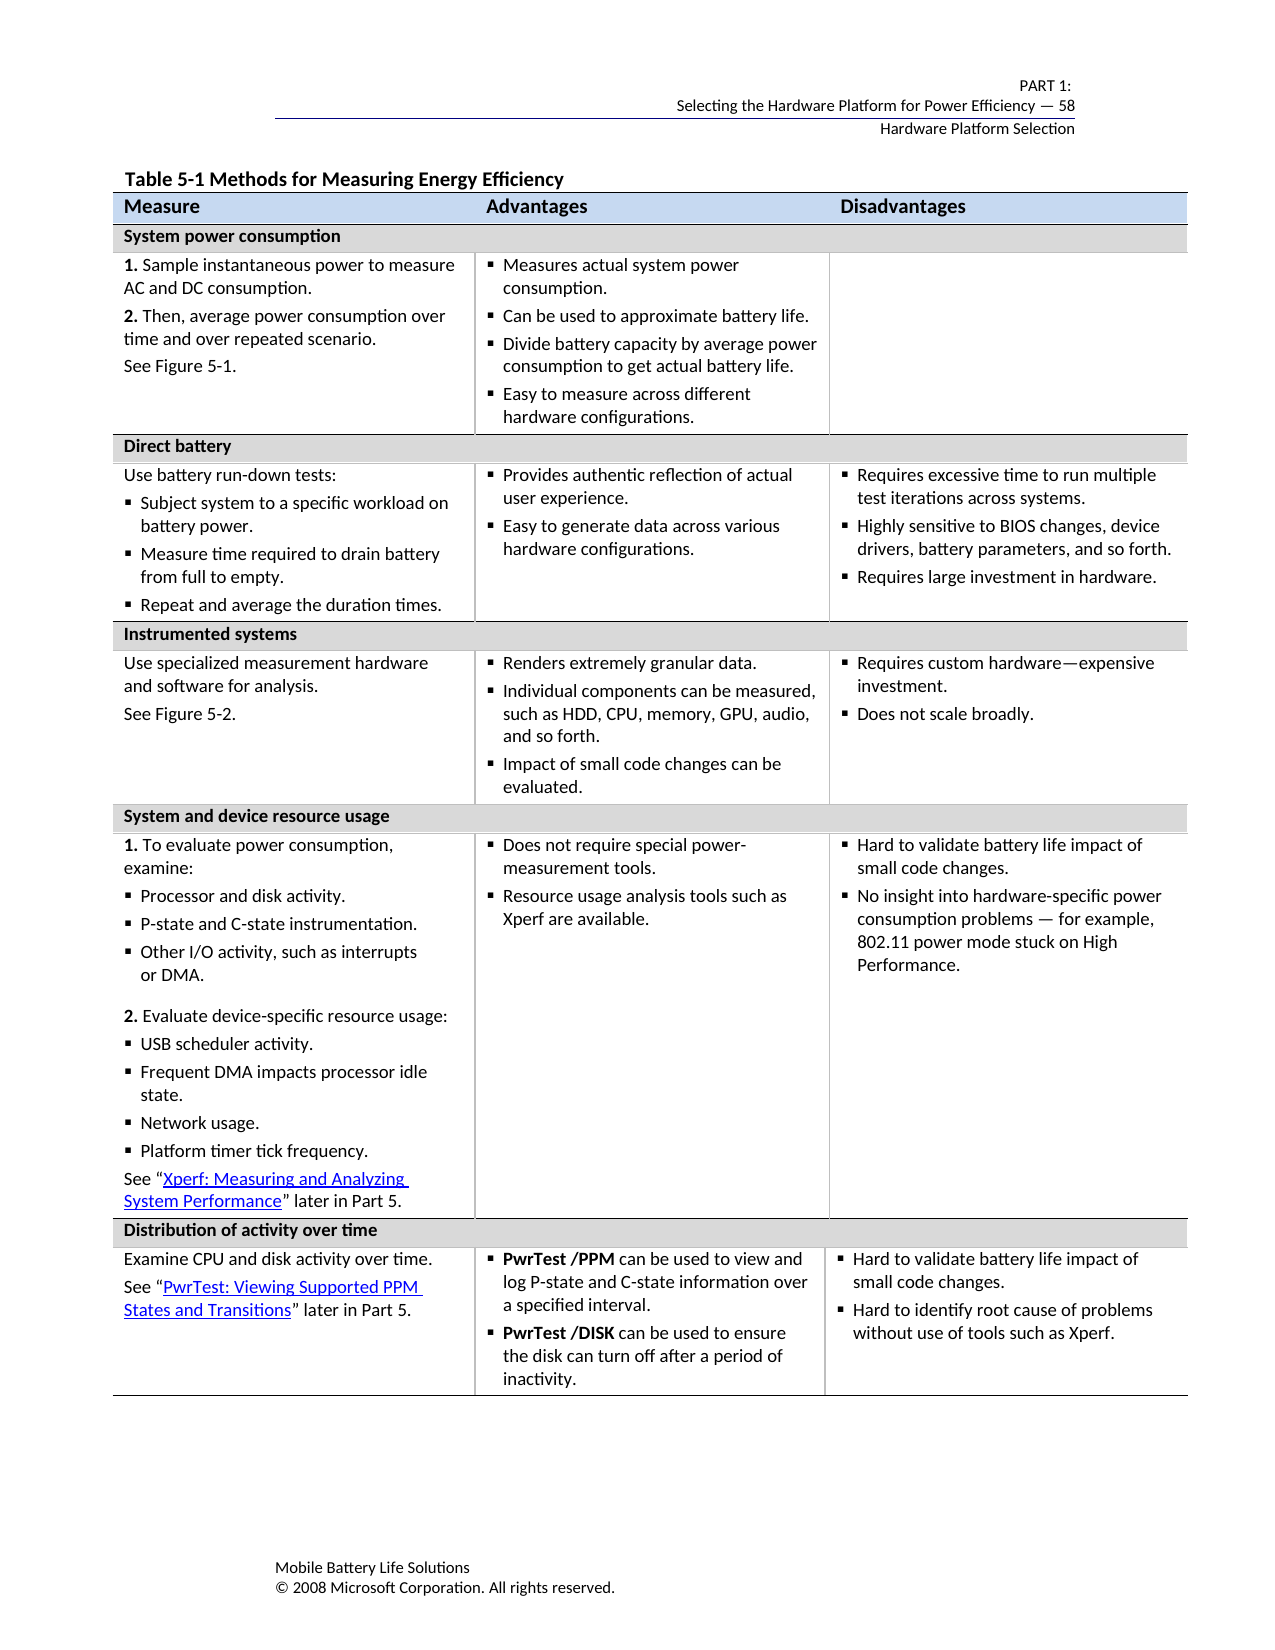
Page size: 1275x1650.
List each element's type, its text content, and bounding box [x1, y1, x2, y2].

text Table 5-1 Methods for Measuring Energy Efficiency [125, 167, 1075, 192]
table_cell Requires excessive time to run multiple test iterations across systems. Highly sensitive to BIOS changes, device drivers, battery parameters, and so forth. Requires large investment in hardware. [830, 464, 1187, 621]
table_cell System power consumption [113, 225, 1187, 252]
table_header Disadvantages [829, 193, 1187, 223]
table_cell Requires custom hardware—expensive investment. Does not scale broadly. [830, 651, 1187, 803]
table_header Advantages [475, 193, 829, 223]
table_cell Instrumented systems [113, 622, 1187, 650]
table_cell Provides authentic reflection of actual user experience. Easy to generate data across various hardware configurations. [476, 464, 829, 621]
table_cell Hard to validate battery life impact of small code changes. Hard to identify root cause of problems without use of tools such as Xperf. [826, 1248, 1187, 1395]
table_cell Use battery run-down tests: Subject system to a specific workload on battery power. Measure time required to drain battery from full to empty. Repeat and average the duration times. [113, 464, 474, 621]
table_cell [830, 253, 1187, 433]
table_cell Does not require special power-measurement tools. Resource usage analysis tools such as Xperf are available. [476, 834, 829, 1218]
table_cell Use specialized measurement hardware and software for analysis. See Figure 5-2. [113, 651, 474, 803]
table_header Measure [113, 193, 475, 223]
table_cell Measures actual system power consumption. Can be used to approximate battery life. Divide battery capacity by average power consumption to get actual battery life. Easy to measure across different hardware configurations. [476, 253, 829, 433]
table_cell System and device resource usage [113, 805, 1187, 832]
table_cell 1. Sample instantaneous power to measure AC and DC consumption. 2. Then, average power consumption over time and over repeated scenario. See Figure 5-1. [113, 253, 474, 433]
table_cell 1. To evaluate power consumption, examine: Processor and disk activity. P-state and C-state instrumentation. Other I/O activity, such as interrupts or DMA. 2. Evaluate device-specific resource usage: USB scheduler activity. Frequent DMA impacts processor idle state. Network usage. Platform timer tick frequency. See “Xperf: Measuring and Analyzing System Performance” later in Part 5. [113, 834, 474, 1218]
table_cell Renders extremely granular data. Individual components can be measured, such as HDD, CPU, memory, GPU, audio, and so forth. Impact of small code changes can be evaluated. [476, 651, 829, 803]
table_cell Examine CPU and disk activity over time. See “PwrTest: Viewing Supported PPM States and Transitions” later in Part 5. [113, 1248, 474, 1395]
table_cell PwrTest /PPM can be used to view and log P-state and C-state information over a specified interval. PwrTest /DISK can be used to ensure the disk can turn off after a period of inactivity. [476, 1248, 824, 1395]
table_cell Hard to validate battery life impact of small code changes. No insight into hardware-specific power consumption problems — for example, 802.11 power mode stuck on High Performance. [830, 834, 1187, 1218]
table_cell Direct battery [113, 435, 1187, 462]
table_cell Distribution of activity over time [113, 1219, 1187, 1247]
